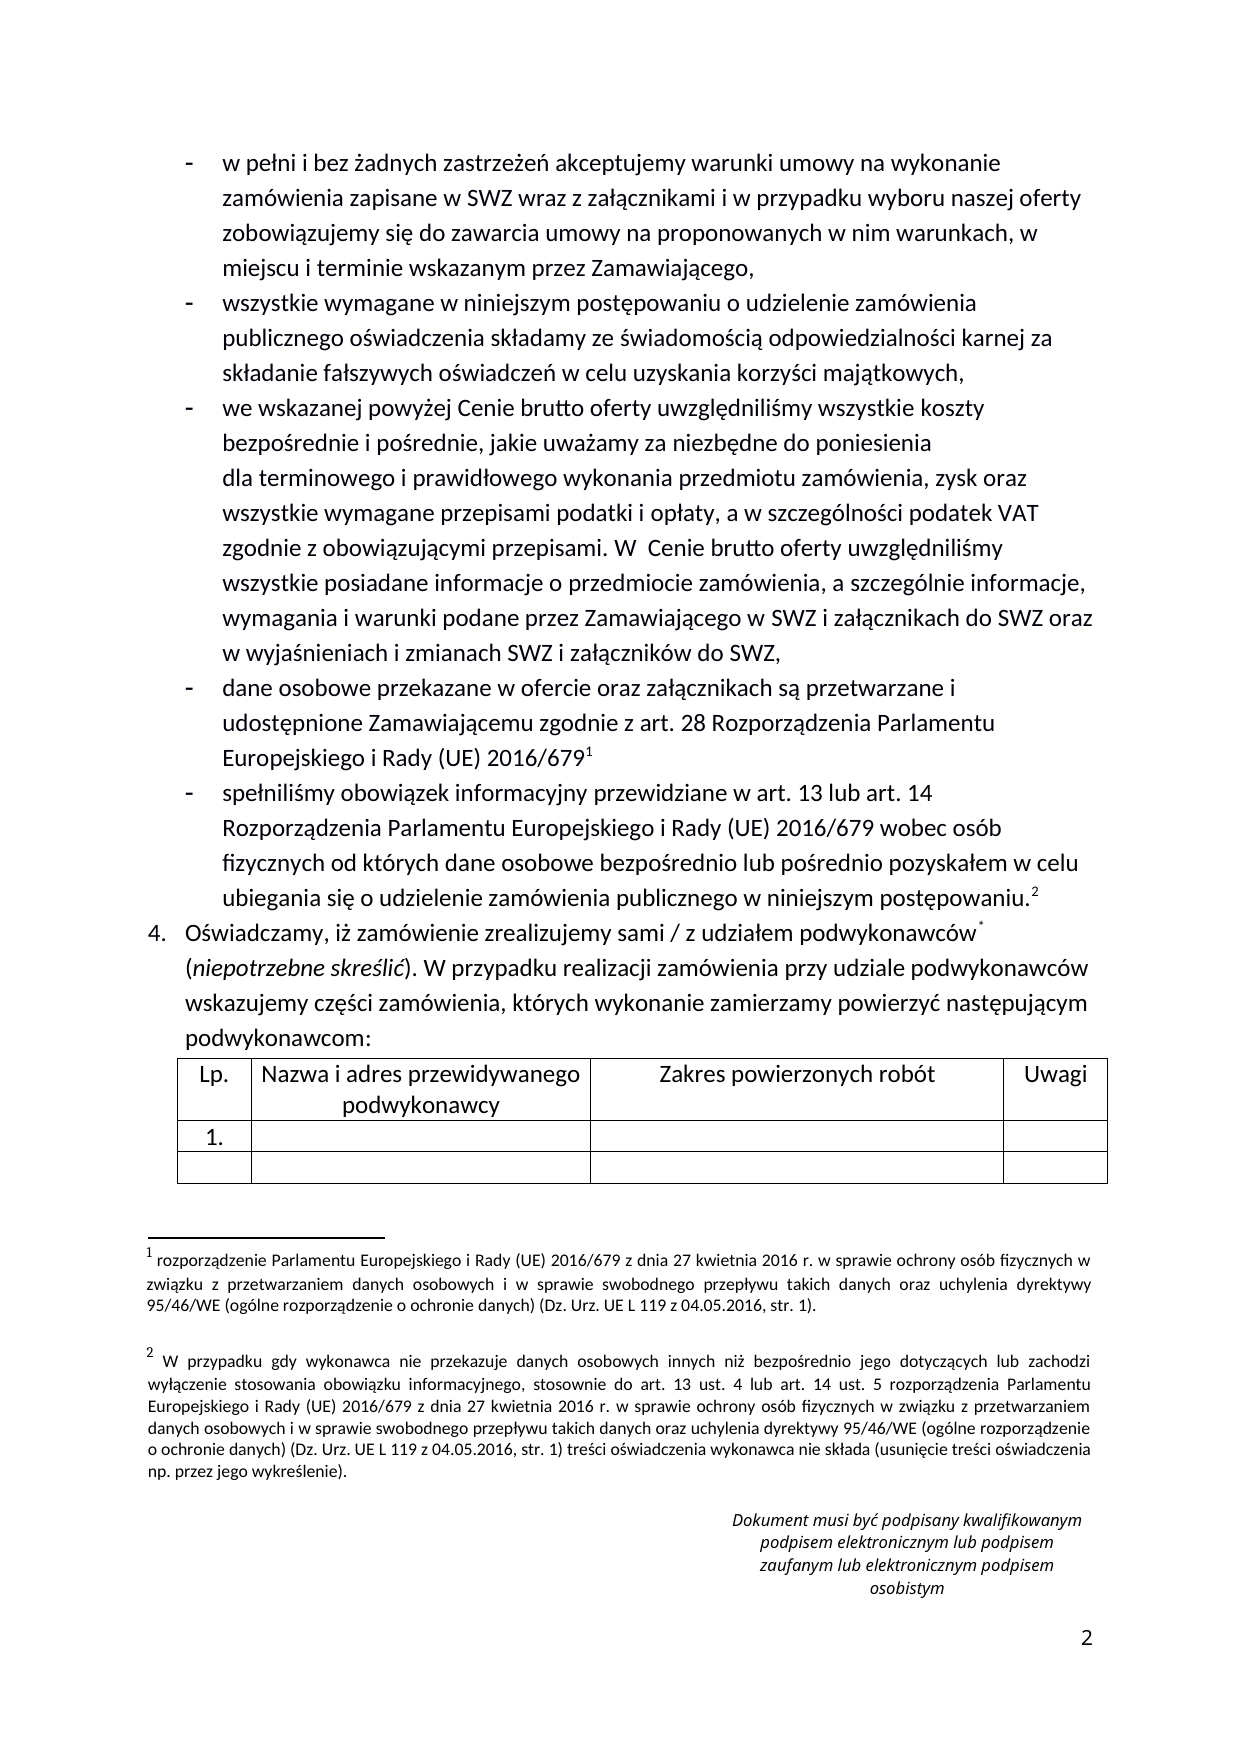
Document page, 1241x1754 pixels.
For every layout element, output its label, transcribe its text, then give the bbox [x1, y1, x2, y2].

table_header Uwagi [1004, 1059, 1107, 1120]
table_header Zakres powierzonych robót [591, 1059, 1003, 1120]
table_cell [252, 1121, 590, 1151]
list dane osobowe przekazane w ofercie oraz załącznikach są przetwarzane i udostępnione Zamawiającemu zgodnie z art. 28 Rozporządzenia Parlamentu Europejskiego i Rady (UE) 2016/679 [185, 673, 1093, 773]
table_cell [252, 1152, 590, 1183]
list wszystkie wymagane w niniejszym postępowaniu o udzielenie zamówienia publicznego oświadczenia składamy ze świadomością odpowiedzialności karnej za składanie fałszywych oświadczeń w celu uzyskania korzyści majątkowych, [185, 288, 1093, 388]
list w pełni i bez żadnych zastrzeżeń akceptujemy warunki umowy na wykonanie zamówienia zapisane w SWZ wraz z załącznikami i w przypadku wyboru naszej oferty zobowiązujemy się do zawarcia umowy na proponowanych w nim warunkach, w miejscu i terminie wskazanym przez Zamawiającego, [185, 148, 1093, 283]
table_cell [178, 1152, 251, 1183]
table_cell [591, 1152, 1003, 1183]
table_cell [1004, 1152, 1107, 1183]
table_cell 1. [178, 1121, 251, 1151]
table_cell [591, 1121, 1003, 1151]
list we wskazanej powyżej Cenie brutto oferty uwzględniliśmy wszystkie koszty bezpośrednie i pośrednie, jakie uważamy za niezbędne do poniesienia dla terminowego i prawidłowego wykonania przedmiotu zamówienia, zysk oraz wszystkie wymagane przepisami podatki i opłaty, a w szczególności podatek VAT zgodnie z obowiązującymi przepisami. W Cenie brutto oferty uwzględniliśmy wszystkie posiadane informacje o przedmiocie zamówienia, a szczególnie informacje, wymagania i warunki podane przez Zamawiającego w SWZ i załącznikach do SWZ oraz w wyjaśnieniach i zmianach SWZ i załączników do SWZ, [185, 393, 1093, 668]
list spełniliśmy obowiązek informacyjny przewidziane w art. 13 lub art. 14 Rozporządzenia Parlamentu Europejskiego i Rady (UE) 2016/679 wobec osób fizycznych od których dane osobowe bezpośrednio lub pośrednio pozyskałem w celu ubiegania się o udzielenie zamówienia publicznego w niniejszym postępowaniu. [185, 778, 1093, 913]
table_header Lp. [178, 1059, 251, 1120]
list Oświadczamy, iż zamówienie zrealizujemy sami / z udziałem podwykonawców* (niepotrzebne skreślić). W przypadku realizacji zamówienia przy udziale podwykonawców wskazujemy części zamówienia, których wykonanie zamierzamy powierzyć następującym podwykonawcom: [148, 918, 1093, 1053]
table_header Nazwa i adres przewidywanego podwykonawcy [252, 1059, 590, 1120]
table_cell [1004, 1121, 1107, 1151]
